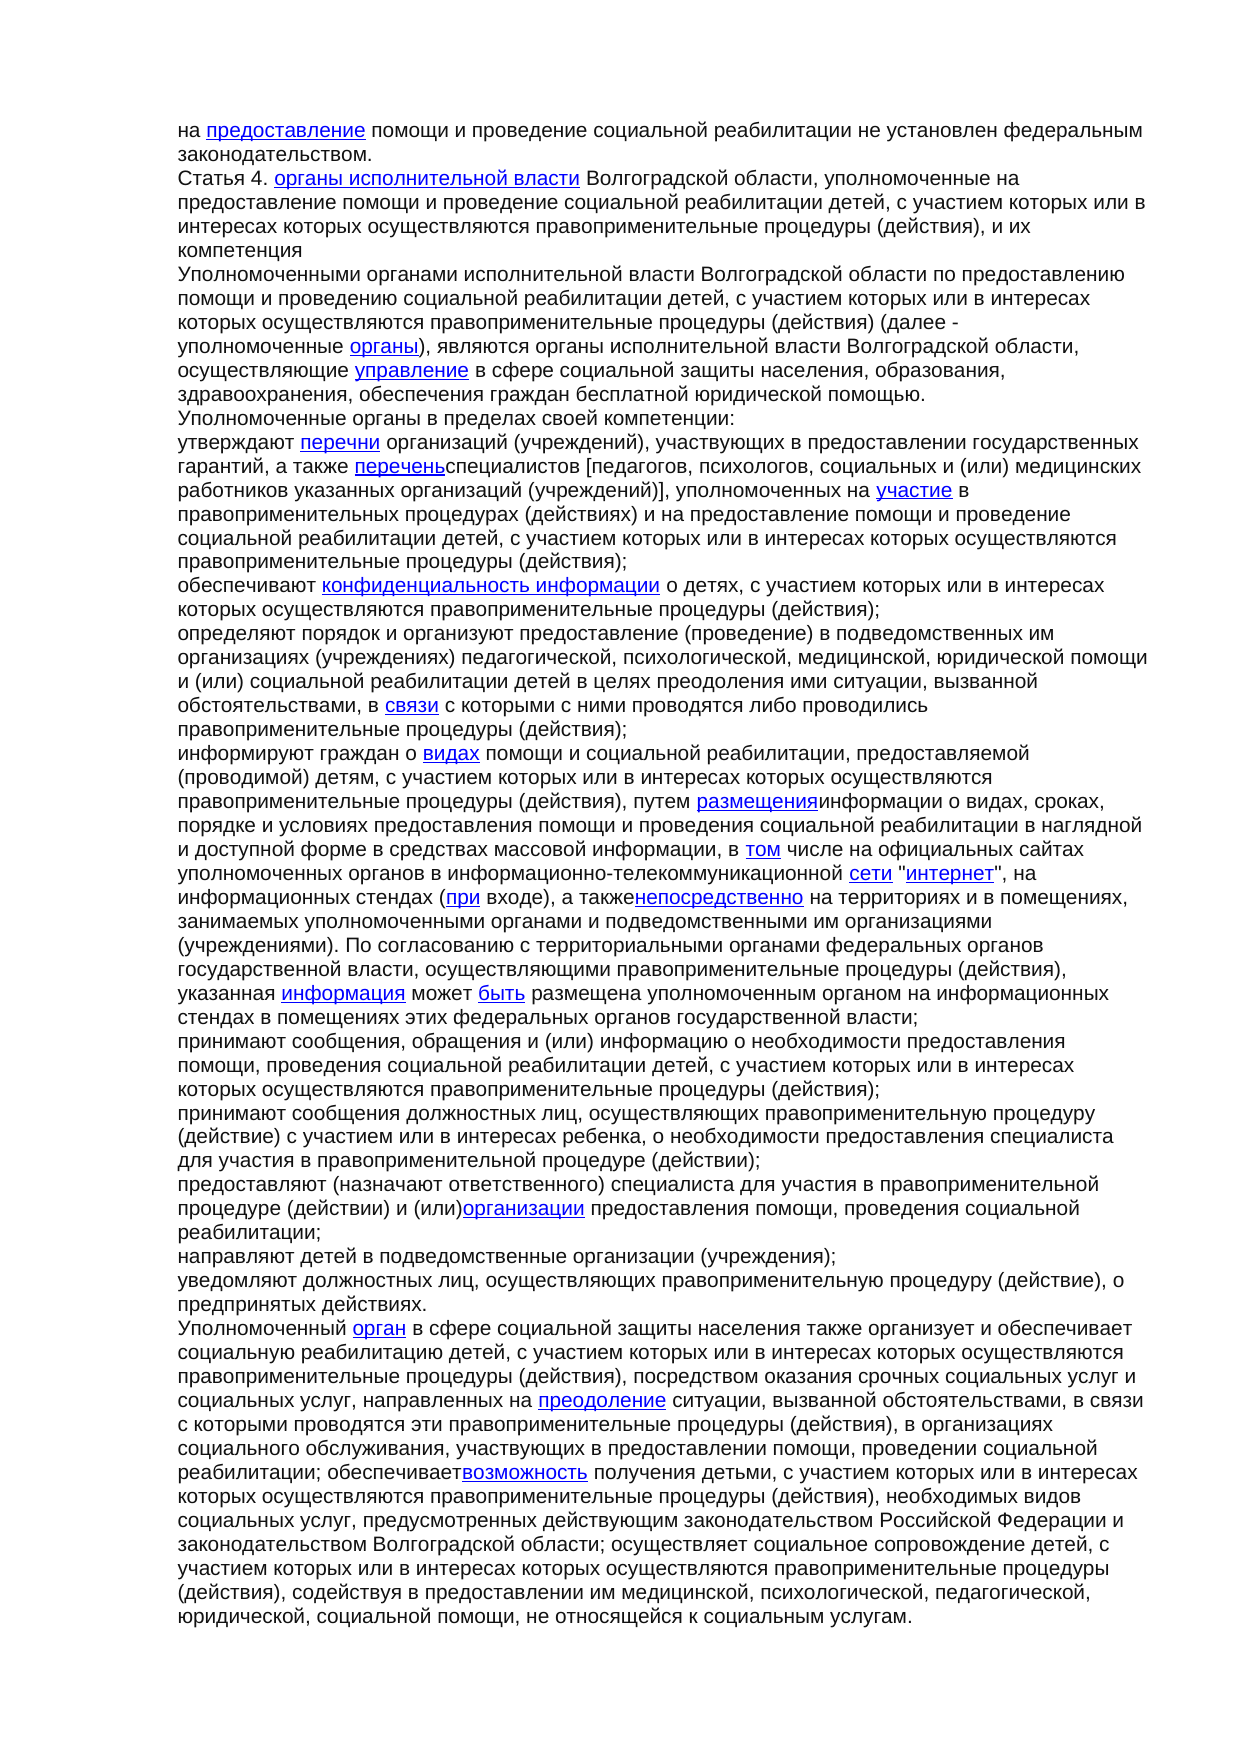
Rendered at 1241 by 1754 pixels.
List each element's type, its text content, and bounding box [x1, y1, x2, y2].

text принимают сообщения должностных лиц, осуществляющих правоприменительную процедуру (действие) с участием или в интересах ребенка, о необходимости предоставления специалиста для участия в правоприменительной процедуре (действии); [177, 1100, 1152, 1172]
text Уполномоченными органами исполнительной власти Волгоградской области по предоставлению помощи и проведению социальной реабилитации детей, с участием которых или в интересах которых осуществляются правоприменительные процедуры (действия) (далее - уполномоченные органы), являются органы исполнительной власти Волгоградской области, осуществляющие управление в сфере социальной защиты населения, образования, здравоохранения, обеспечения граждан бесплатной юридической помощью. [177, 262, 1152, 406]
text утверждают перечни организаций (учреждений), участвующих в предоставлении государственных гарантий, а также переченьспециалистов [педагогов, психологов, социальных и (или) медицинских работников указанных организаций (учреждений)], уполномоченных на участие в правоприменительных процедурах (действиях) и на предоставление помощи и проведение социальной реабилитации детей, с участием которых или в интересах которых осуществляются правоприменительные процедуры (действия); [177, 429, 1152, 573]
text обеспечивают конфиденциальность информации о детях, с участием которых или в интересах которых осуществляются правоприменительные процедуры (действия); [177, 573, 1152, 621]
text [177, 118, 1152, 166]
text Уполномоченный орган в сфере социальной защиты населения также организует и обеспечивает социальную реабилитацию детей, с участием которых или в интересах которых осуществляются правоприменительные процедуры (действия), посредством оказания срочных социальных услуг и социальных услуг, направленных на преодоление ситуации, вызванной обстоятельствами, в связи с которыми проводятся эти правоприменительные процедуры (действия), в организациях социального обслуживания, участвующих в предоставлении помощи, проведении социальной реабилитации; обеспечиваетвозможность получения детьми, с участием которых или в интересах которых осуществляются правоприменительные процедуры (действия), необходимых видов социальных услуг, предусмотренных действующим законодательством Российской Федерации и законодательством Волгоградской области; осуществляет социальное сопровождение детей, с участием которых или в интересах которых осуществляются правоприменительные процедуры (действия), содействуя в предоставлении им медицинской, психологической, педагогической, юридической, социальной помощи, не относящейся к социальным услугам. [177, 1316, 1152, 1627]
text предоставляют (назначают ответственного) специалиста для участия в правоприменительной процедуре (действии) и (или)организации предоставления помощи, проведения социальной реабилитации; [177, 1172, 1152, 1244]
text Уполномоченные органы в пределах своей компетенции: [177, 406, 1152, 429]
text принимают сообщения, обращения и (или) информацию о необходимости предоставления помощи, проведения социальной реабилитации детей, с участием которых или в интересах которых осуществляются правоприменительные процедуры (действия); [177, 1028, 1152, 1100]
text информируют граждан о видах помощи и социальной реабилитации, предоставляемой (проводимой) детям, с участием которых или в интересах которых осуществляются правоприменительные процедуры (действия), путем размещенияинформации о видах, сроках, порядке и условиях предоставления помощи и проведения социальной реабилитации в наглядной и доступной форме в средствах массовой информации, в том числе на официальных сайтах уполномоченных органов в информационно-телекоммуникационной сети "интернет", на информационных стендах (при входе), а такженепосредственно на территориях и в помещениях, занимаемых уполномоченными органами и подведомственными им организациями (учреждениями). По согласованию с территориальными органами федеральных органов государственной власти, осуществляющими правоприменительные процедуры (действия), указанная информация может быть размещена уполномоченным органом на информационных стендах в помещениях этих федеральных органов государственной власти; [177, 741, 1152, 1028]
text определяют порядок и организуют предоставление (проведение) в подведомственных им организациях (учреждениях) педагогической, психологической, медицинской, юридической помощи и (или) социальной реабилитации детей в целях преодоления ими ситуации, вызванной обстоятельствами, в связи с которыми с ними проводятся либо проводились правоприменительные процедуры (действия); [177, 621, 1152, 741]
text направляют детей в подведомственные организации (учреждения); [177, 1244, 1152, 1268]
text уведомляют должностных лиц, осуществляющих правоприменительную процедуру (действие), о предпринятых действиях. [177, 1268, 1152, 1316]
text Статья 4. органы исполнительной власти Волгоградской области, уполномоченные на предоставление помощи и проведение социальной реабилитации детей, с участием которых или в интересах которых осуществляются правоприменительные процедуры (действия), и их компетенция [177, 166, 1152, 262]
